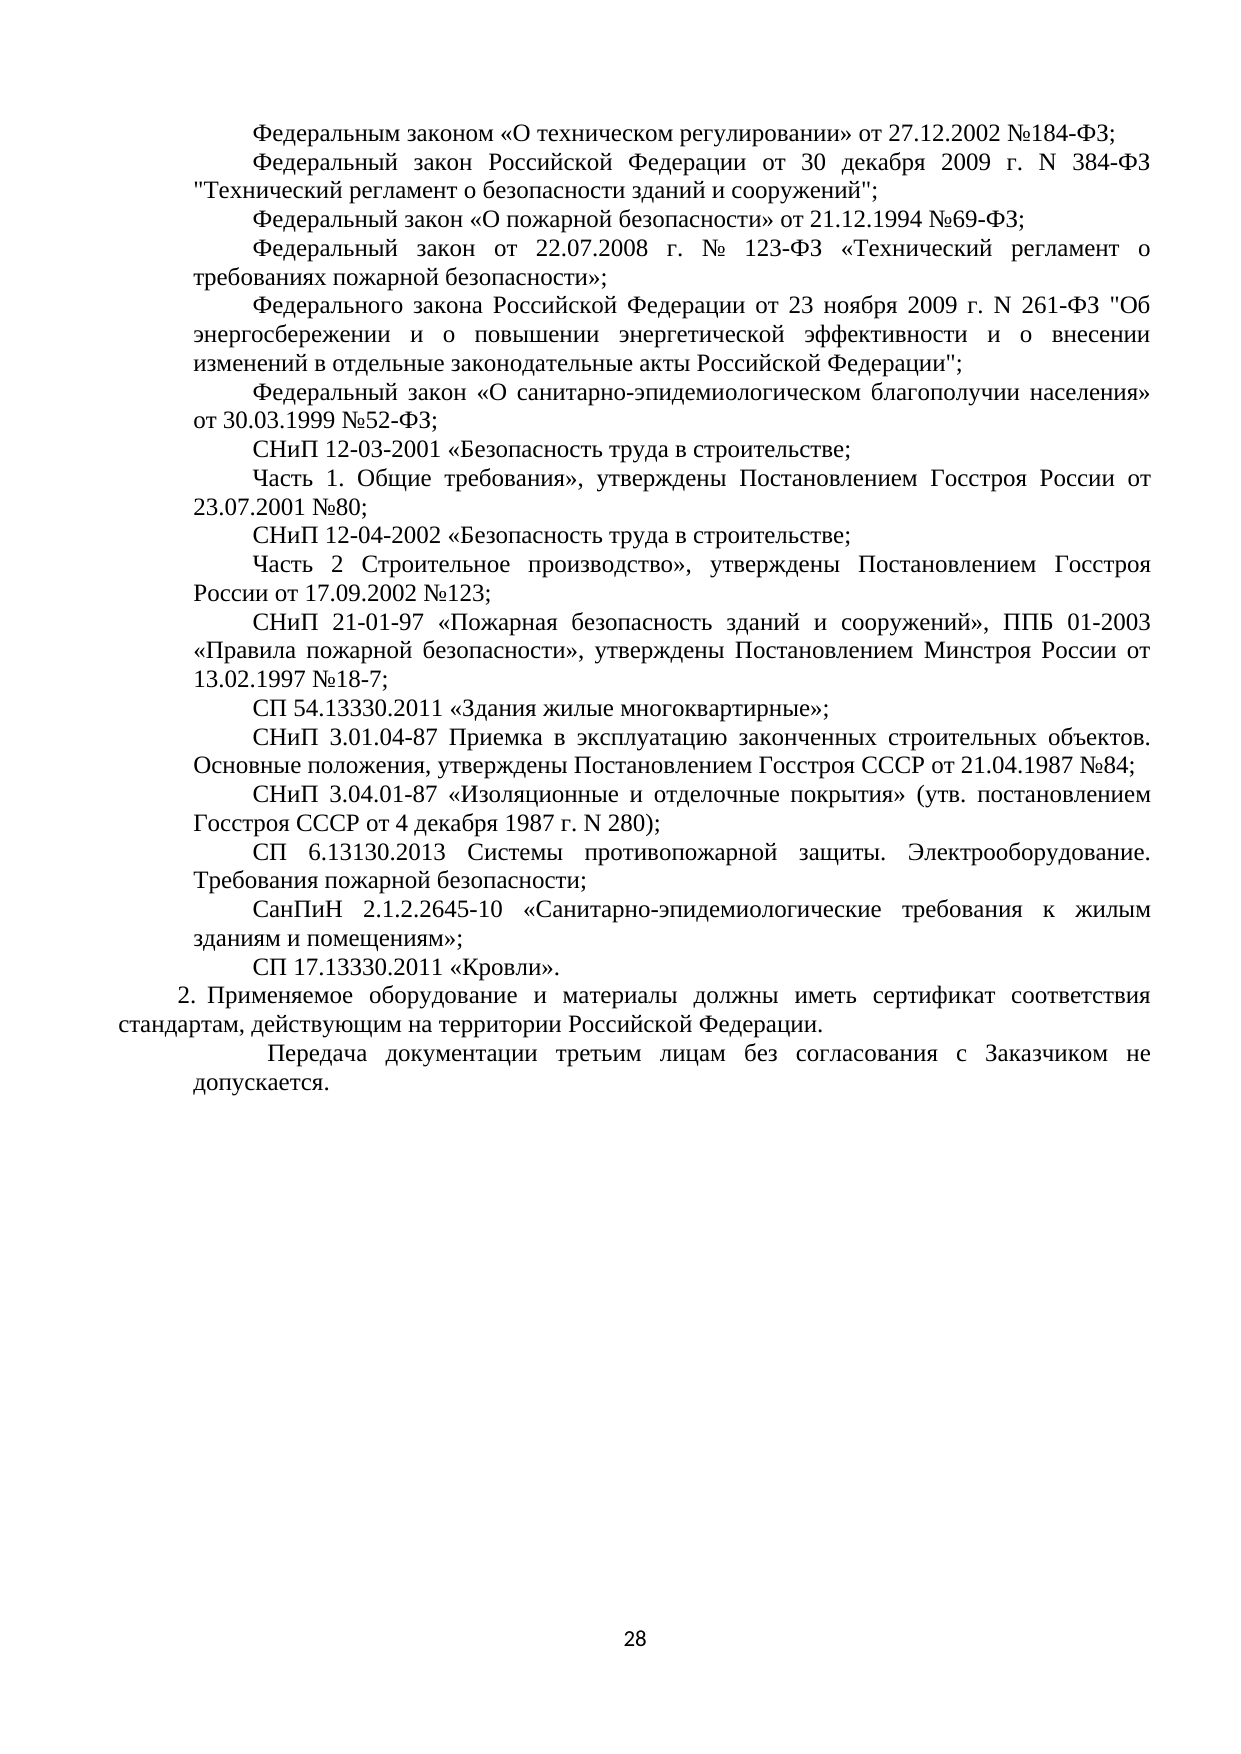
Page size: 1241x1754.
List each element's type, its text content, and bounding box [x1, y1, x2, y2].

text СНиП 12-04-2002 «Безопасность труда в строительстве; [193, 521, 1152, 549]
text Передача документации третьим лицам без согласования с Заказчиком не допускается. [193, 1038, 1152, 1096]
text Федеральный закон «О пожарной безопасности» от 21.12.1994 №69-ФЗ; [193, 204, 1152, 233]
text СНиП 21-01-97 «Пожарная безопасность зданий и сооружений», ППБ 01-2003 «Правила пожарной безопасности», утверждены Постановлением Минстроя России от 13.02.1997 №18-7; [193, 607, 1152, 693]
text Федеральный закон Российской Федерации от 30 декабря 2009 г. N 384-ФЗ "Технический регламент о безопасности зданий и сооружений"; [193, 147, 1152, 204]
text СНиП 12-03-2001 «Безопасность труда в строительстве; [193, 434, 1152, 463]
text СП 17.13330.2011 «Кровли». [193, 952, 1152, 981]
list Применяемое оборудование и материалы должны иметь сертификат соответствия стандартам, действующим на территории Российской Федерации. [118, 981, 1152, 1038]
text Федеральный закон «О санитарно-эпидемиологическом благополучии населения» от 30.03.1999 №52-ФЗ; [193, 377, 1152, 434]
text Федеральным законом «О техническом регулировании» от 27.12.2002 №184-ФЗ; [193, 118, 1152, 147]
text СП 54.13330.2011 «Здания жилые многоквартирные»; [193, 693, 1152, 722]
text СП 6.13130.2013 Системы противопожарной защиты. Электрооборудование. Требования пожарной безопасности; [193, 837, 1152, 894]
text СНиП 3.04.01-87 «Изоляционные и отделочные покрытия» (утв. постановлением Госстроя СССР от 4 декабря 1987 г. N 280); [193, 779, 1152, 837]
text СНиП 3.01.04-87 Приемка в эксплуатацию законченных строительных объектов. Основные положения, утверждены Постановлением Госстроя СССР от 21.04.1987 №84; [193, 722, 1152, 779]
text Федеральный закон от 22.07.2008 г. № 123-ФЗ «Технический регламент о требованиях пожарной безопасности»; [193, 233, 1152, 291]
text СанПиН 2.1.2.2645-10 «Санитарно-эпидемиологические требования к жилым зданиям и помещениям»; [193, 894, 1152, 952]
text Часть 2 Строительное производство», утверждены Постановлением Госстроя России от 17.09.2002 №123; [193, 549, 1152, 607]
text Часть 1. Общие требования», утверждены Постановлением Госстроя России от 23.07.2001 №80; [193, 463, 1152, 521]
text Федерального закона Российской Федерации от 23 ноября 2009 г. N 261-ФЗ "Об энергосбережении и о повышении энергетической эффективности и о внесении изменений в отдельные законодательные акты Российской Федерации"; [193, 291, 1152, 377]
